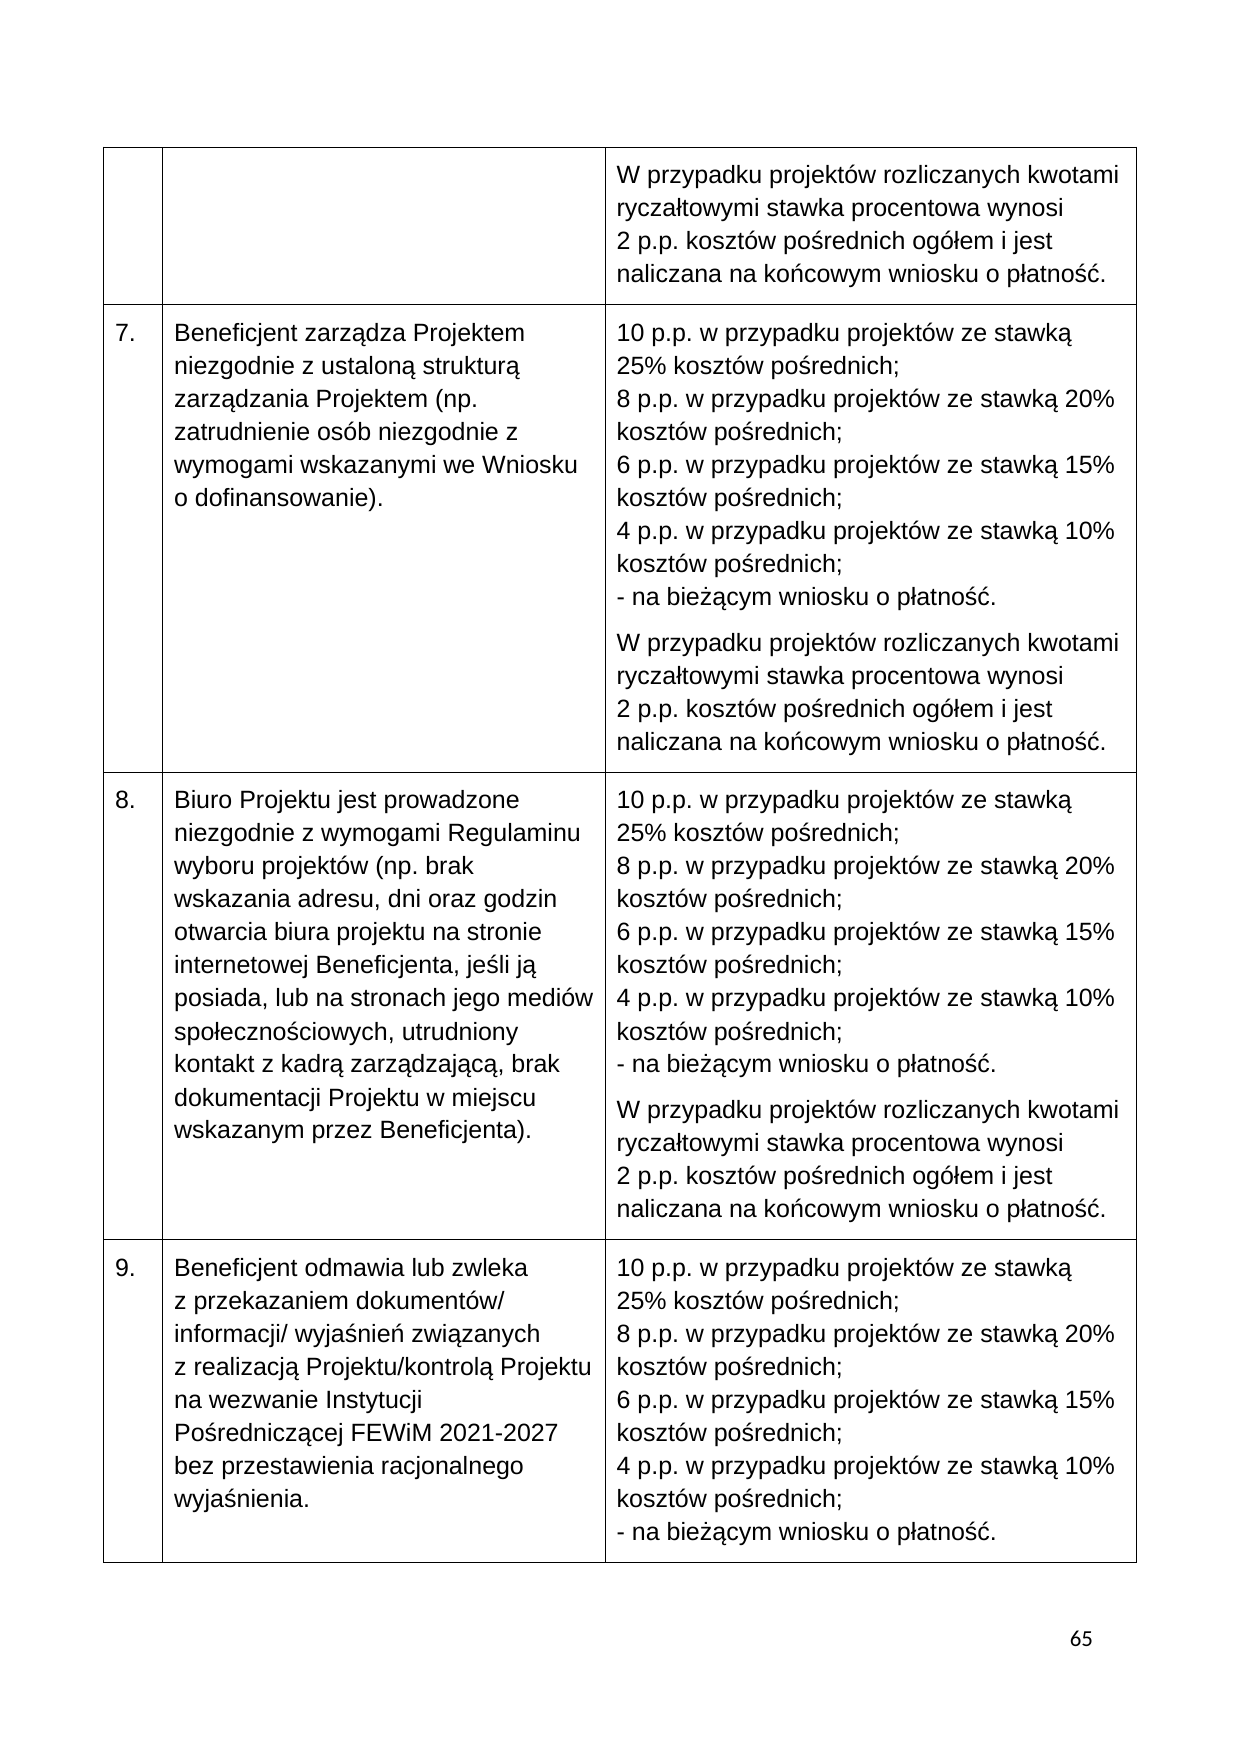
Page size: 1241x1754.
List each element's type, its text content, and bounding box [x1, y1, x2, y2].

table_cell Beneficjent zarządza Projektem niezgodnie z ustaloną strukturą zarządzania Projektem (np. zatrudnienie osób niezgodnie z wymogami wskazanymi we Wniosku o dofinansowanie). [163, 305, 605, 772]
table_cell [104, 773, 162, 1239]
table_cell Biuro Projektu jest prowadzone niezgodnie z wymogami Regulaminu wyboru projektów (np. brak wskazania adresu, dni oraz godzin otwarcia biura projektu na stronie internetowej Beneficjenta, jeśli ją posiada, lub na stronach jego mediów społecznościowych, utrudniony kontakt z kadrą zarządzającą, brak dokumentacji Projektu w miejscu wskazanym przez Beneficjenta). [163, 773, 605, 1239]
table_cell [163, 1240, 605, 1562]
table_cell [163, 148, 605, 304]
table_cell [606, 1240, 1136, 1562]
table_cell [606, 148, 1136, 304]
table_cell [104, 1240, 162, 1562]
table_cell [104, 148, 162, 304]
table_cell [104, 305, 162, 772]
